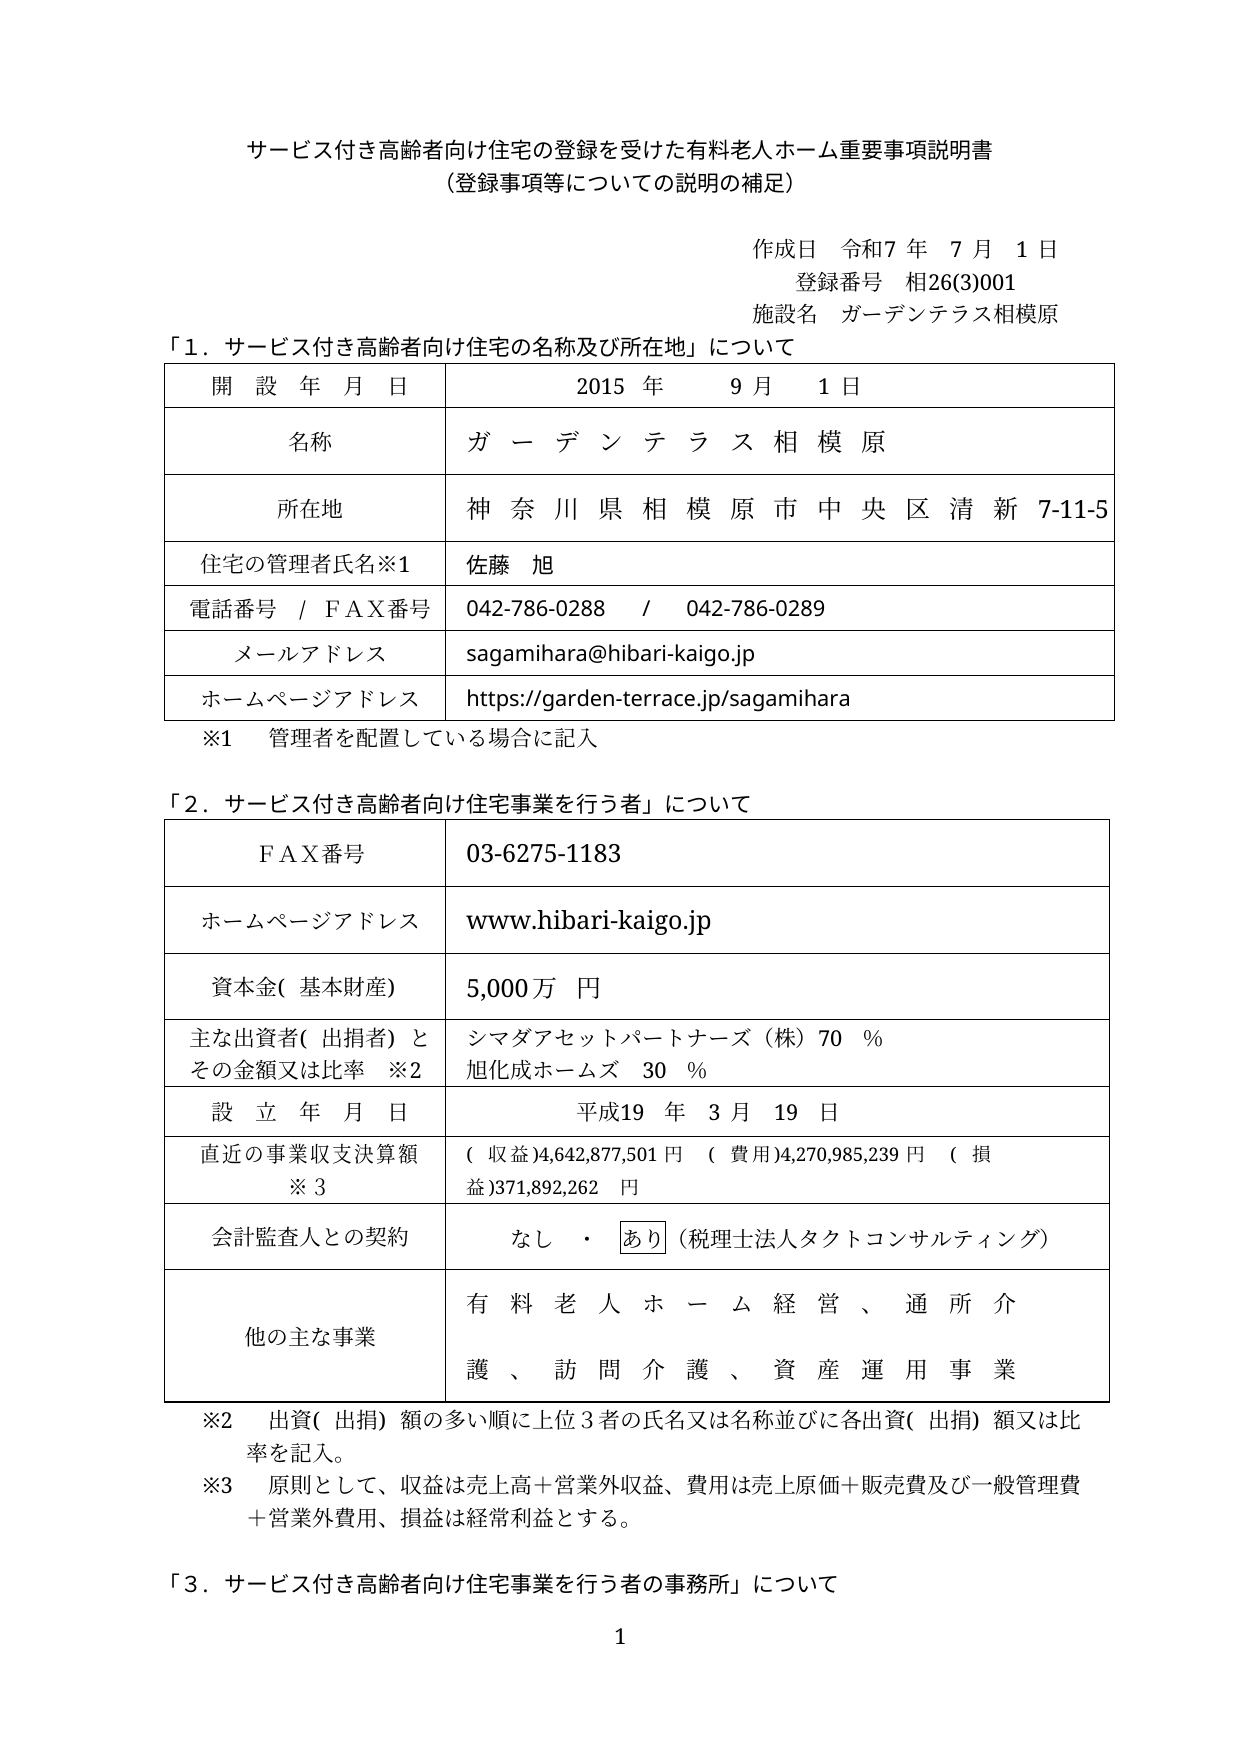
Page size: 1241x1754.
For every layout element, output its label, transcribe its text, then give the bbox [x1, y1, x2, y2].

text 「３.サービス付き高齢者向け住宅事業を行う者の事務所」について [158, 1567, 1082, 1599]
text ※3 原則として、収益は売上高＋営業外収益、費用は売上原価＋販売費及び一般管理費＋営業外費用、損益は経常利益とする。 [181, 1468, 1082, 1534]
table_cell www.hibari-kaigo.jp [446, 887, 1109, 953]
table_cell 042-786-0288 / 042-786-0289 [446, 586, 1114, 630]
text 「２.サービス付き高齢者向け住宅事業を行う者」について [158, 786, 1082, 819]
table_cell 所在地 [165, 475, 445, 541]
table_cell (収益)4,642,877,501円 (費用)4,270,985,239円 (損益)371,892,262円 [446, 1137, 1109, 1202]
table_cell なし ・ あり（税理士法人タクトコンサルティング） [446, 1204, 1109, 1269]
text 作成日 令和7年 7月 1日 [158, 231, 1082, 264]
text サービス付き高齢者向け住宅の登録を受けた有料老人ホーム重要事項説明書 [158, 133, 1082, 166]
table_cell 主な出資者(出捐者)とその金額又は比率 ※2 [165, 1020, 445, 1086]
text ※1 管理者を配置している場合に記入 [158, 721, 1082, 754]
table_cell 他の主な事業 [165, 1270, 445, 1401]
text 登録番号 相26(3)001 [158, 264, 1082, 297]
table_cell 佐藤 旭 [446, 542, 1114, 585]
table_cell 住宅の管理者氏名※1 [165, 542, 445, 585]
table_cell ホームページアドレス [165, 676, 445, 720]
table_cell 平成19年 3月 19日 [446, 1087, 1109, 1136]
table_cell 電話番号 / ＦＡＸ番号 [165, 586, 445, 630]
table_cell 資本金(基本財産) [165, 954, 445, 1019]
table_cell sagamihara@hibari-kaigo.jp [446, 631, 1114, 675]
table_cell 名称 [165, 408, 445, 474]
table_cell ホームページアドレス [165, 887, 445, 953]
text （登録事項等についての説明の補足） [158, 166, 1082, 198]
table_header ＦＡＸ番号 [165, 820, 445, 886]
table_header 開 設 年 月 日 [165, 364, 445, 407]
table_cell 設 立 年 月 日 [165, 1087, 445, 1136]
table_cell 直近の事業収支決算額 ※３ [165, 1137, 445, 1202]
table_cell 会計監査人との契約 [165, 1204, 445, 1269]
table_cell ガーデンテラス相模原 [446, 408, 1114, 474]
table_cell メールアドレス [165, 631, 445, 675]
text 施設名 ガーデンテラス相模原 [158, 297, 1082, 330]
table_cell シマダアセットパートナーズ（株）70％ 旭化成ホームズ 30％ [446, 1020, 1109, 1086]
table_header 2015年 9月 1日 [446, 364, 1114, 407]
table_cell 有料老人ホーム経営、通所介護、訪問介護、資産運用事業 [446, 1270, 1109, 1401]
table_cell https://garden-terrace.jp/sagamihara [446, 676, 1114, 720]
table_cell 神奈川県相模原市中央区清新7-11-5 [446, 475, 1114, 541]
text ※2 出資(出捐)額の多い順に上位３者の氏名又は名称並びに各出資(出捐)額又は比率を記入。 [181, 1403, 1082, 1468]
table_header 03-6275-1183 [446, 820, 1109, 886]
text 「１.サービス付き高齢者向け住宅の名称及び所在地」について [158, 330, 1082, 362]
table_cell 5,000万円 [446, 954, 1109, 1019]
